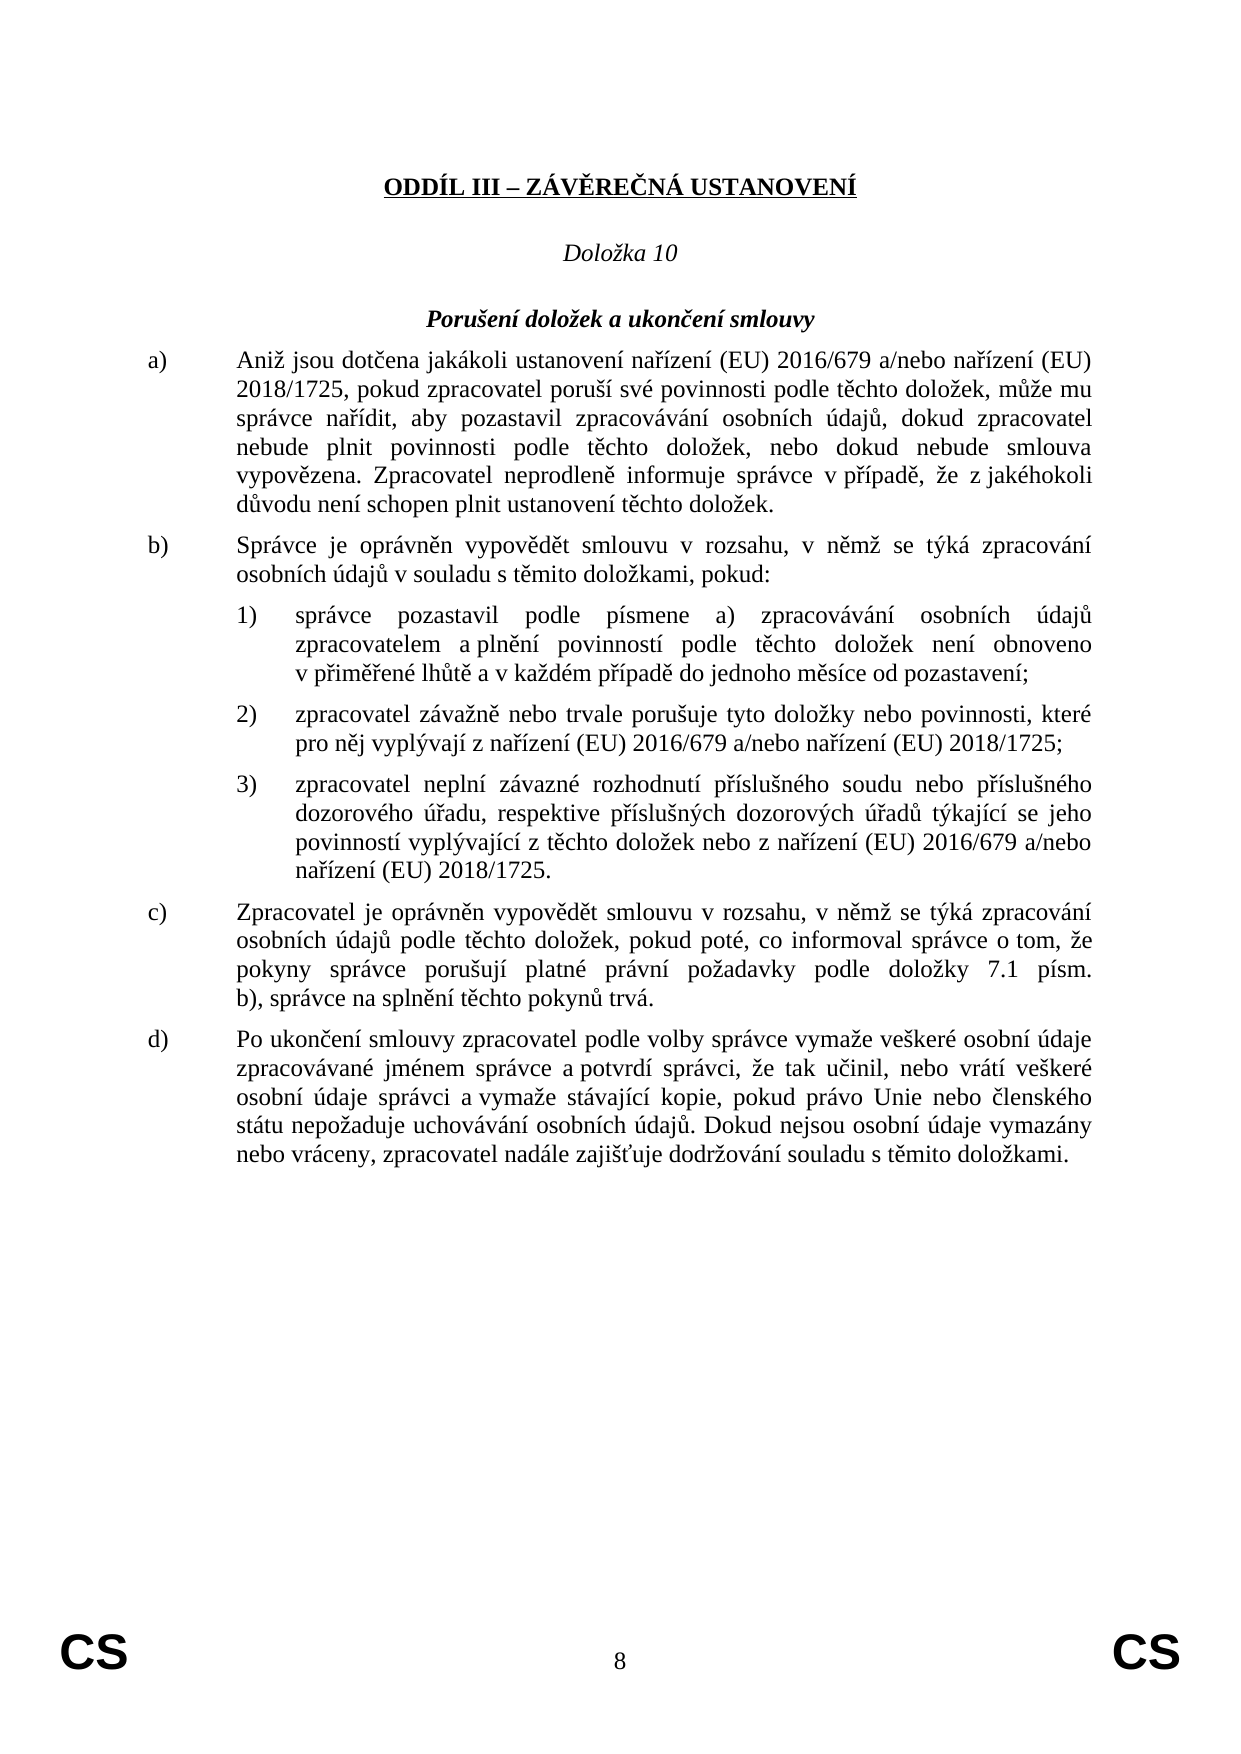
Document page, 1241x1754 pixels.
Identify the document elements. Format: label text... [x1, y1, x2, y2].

text Doložka 10 [148, 238, 1093, 267]
text ODDÍL III – ZÁVĚREČNÁ USTANOVENÍ [148, 172, 1093, 201]
text a) Aniž jsou dotčena jakákoli ustanovení nařízení (EU) 2016/679 a/nebo nařízení (EU) 2018/1725, pokud zpracovatel poruší své povinnosti podle těchto doložek, může mu správce nařídit, aby pozastavil zpracovávání osobních údajů, dokud zpracovatel nebude plnit povinnosti podle těchto doložek, nebo dokud nebude smlouva vypovězena. Zpracovatel neprodleně informuje správce v případě, že z jakéhokoli důvodu není schopen plnit ustanovení těchto doložek. [148, 346, 1093, 518]
text Porušení doložek a ukončení smlouvy [148, 304, 1093, 333]
text 3) zpracovatel neplní závazné rozhodnutí příslušného soudu nebo příslušného dozorového úřadu, respektive příslušných dozorových úřadů týkající se jeho povinností vyplývající z těchto doložek nebo z nařízení (EU) 2016/679 a/nebo nařízení (EU) 2018/1725. [236, 769, 1093, 884]
text d) Po ukončení smlouvy zpracovatel podle volby správce vymaže veškeré osobní údaje zpracovávané jménem správce a potvrdí správci, že tak učinil, nebo vrátí veškeré osobní údaje správci a vymaže stávající kopie, pokud právo Unie nebo členského státu nepožaduje uchovávání osobních údajů. Dokud nejsou osobní údaje vymazány nebo vráceny, zpracovatel nadále zajišťuje dodržování souladu s těmito doložkami. [148, 1024, 1093, 1168]
text b) Správce je oprávněn vypovědět smlouvu v rozsahu, v němž se týká zpracování osobních údajů v souladu s těmito doložkami, pokud: [148, 531, 1093, 588]
text 1) správce pozastavil podle písmene a) zpracovávání osobních údajů zpracovatelem a plnění povinností podle těchto doložek není obnoveno v přiměřené lhůtě a v každém případě do jednoho měsíce od pozastavení; [236, 601, 1093, 687]
text 2) zpracovatel závažně nebo trvale porušuje tyto doložky nebo povinnosti, které pro něj vyplývají z nařízení (EU) 2016/679 a/nebo nařízení (EU) 2018/1725; [236, 699, 1093, 757]
text c) Zpracovatel je oprávněn vypovědět smlouvu v rozsahu, v němž se týká zpracování osobních údajů podle těchto doložek, pokud poté, co informoval správce o tom, že pokyny správce porušují platné právní požadavky podle doložky 7.1 písm. b), správce na splnění těchto pokynů trvá. [148, 897, 1093, 1012]
